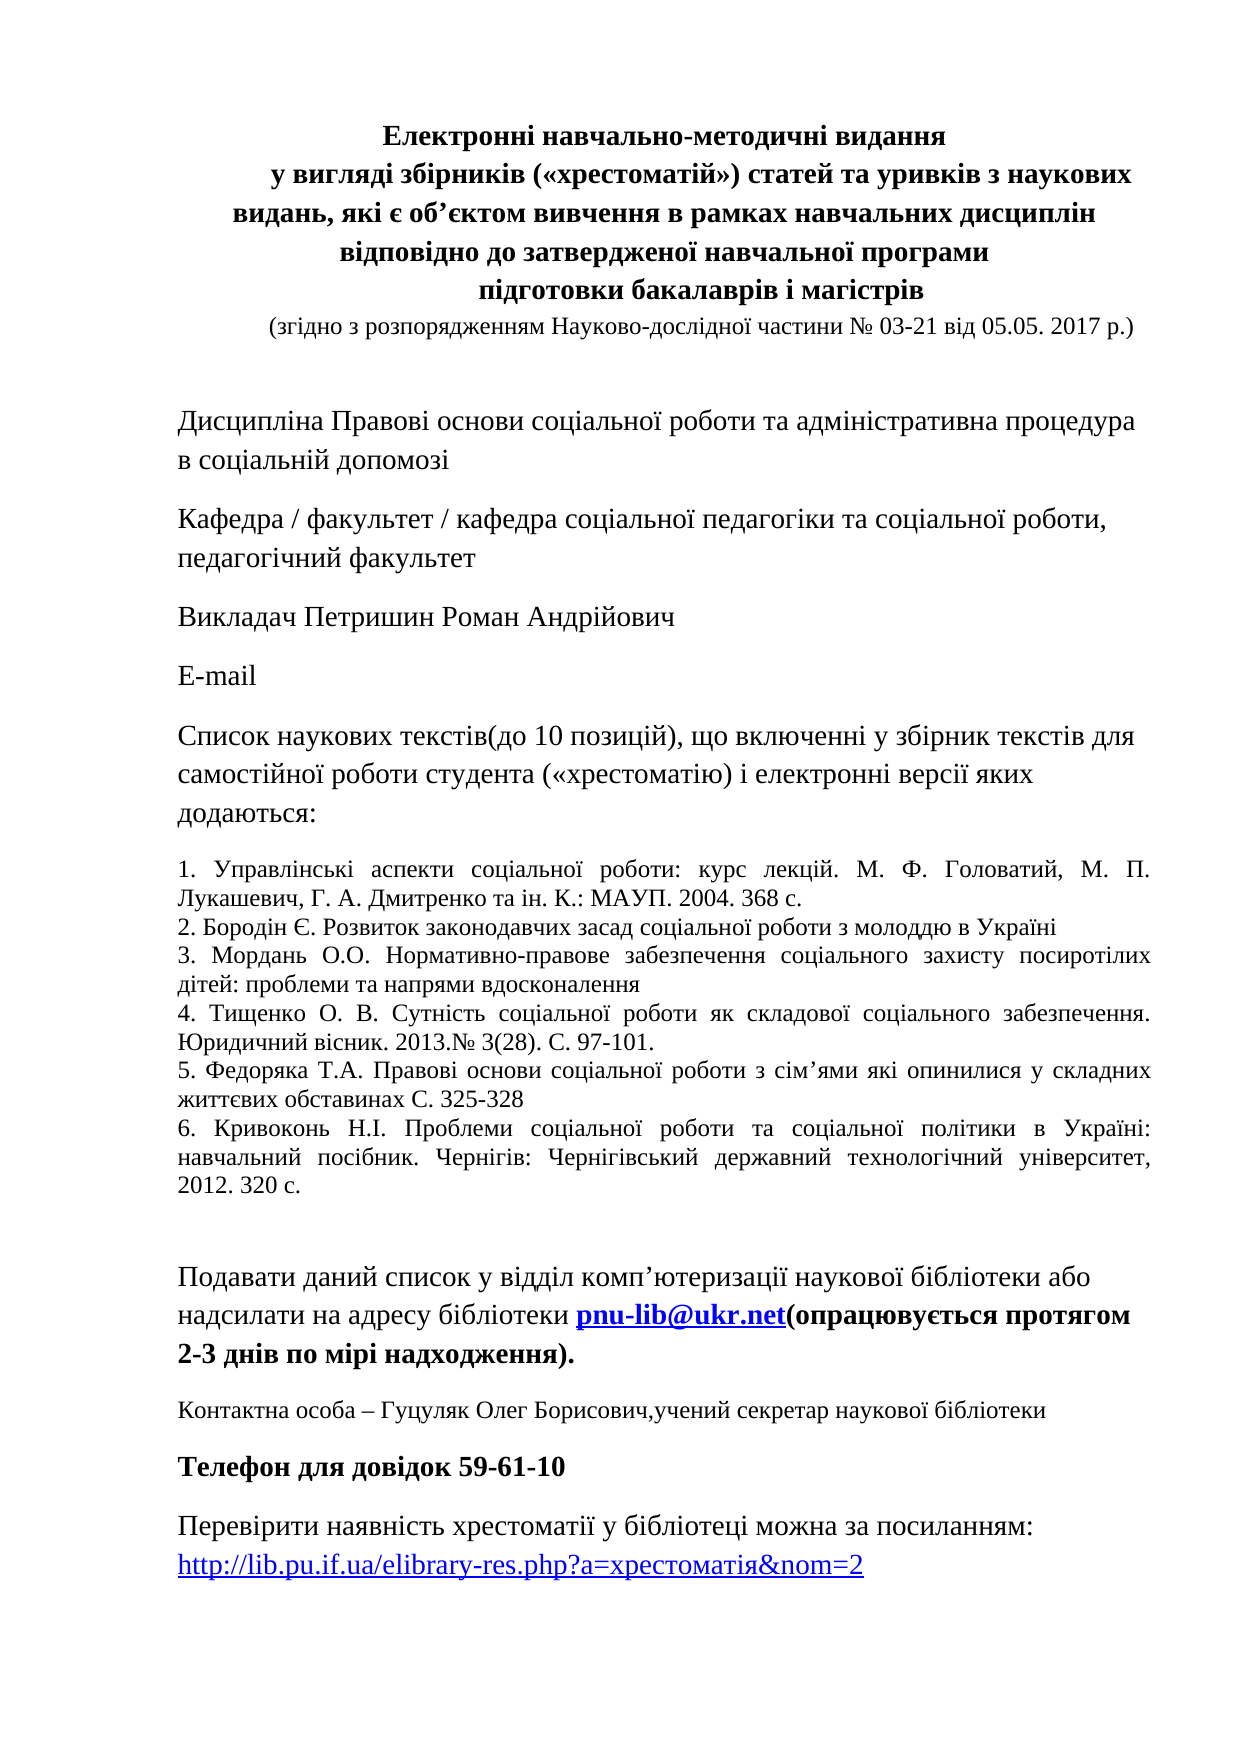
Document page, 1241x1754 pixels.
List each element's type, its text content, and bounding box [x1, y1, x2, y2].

text Подавати даний список у відділ комп’ютеризації наукової бібліотеки або надсилати на адресу бібліотеки pnu-lib@ukr.net(опрацювується протягом 2-3 днів по мірі надходження). [177, 1259, 1152, 1369]
text Перевірити наявність хрестоматії у бібліотеці можна за посиланням: http://lib.pu.if.ua/elibrary-res.php?a=хрестоматія&nom=2 [177, 1508, 1152, 1580]
text 1. Управлінські аспекти соціальної роботи: курс лекцій. М. Ф. Головатий, М. П. Лукашевич, Г. А. Дмитренко та ін. К.: МАУП. 2004. 368 с. [177, 854, 1152, 912]
text 6. Кривоконь Н.І. Проблеми соціальної роботи та соціальної політики в Україні: навчальний посібник. Чернігів: Чернігівський державний технологічний університет, 2012. 320 с. [177, 1113, 1152, 1199]
text 4. Тищенко О. В. Сутність соціальної роботи як складової соціального забезпечення. Юридичний вісник. 2013.№ 3(28). С. 97-101. [177, 998, 1152, 1056]
text 5. Федоряка Т.А. Правові основи соціальної роботи з сім’ями які опинилися у складних життєвих обставинах С. 325-328 [177, 1056, 1152, 1113]
text Список наукових текстів(до 10 позицій), що включенні у збірник текстів для самостійної роботи студента («хрестоматію) і електронні версії яких додаються: [177, 718, 1152, 828]
text підготовки бакалаврів і магістрів [177, 272, 1152, 306]
text Дисципліна Правові основи соціальної роботи та адміністративна процедура в соціальній допомозі [177, 403, 1152, 475]
text E-mail [177, 658, 1152, 692]
text Кафедра / факультет / кафедра соціальної педагогіки та соціальної роботи, педагогічний факультет [177, 501, 1152, 573]
text у вигляді збірників («хрестоматій») статей та уривків з наукових видань, які є об’єктом вивчення в рамках навчальних дисциплін відповідно до затвердженої навчальної програми [177, 157, 1152, 267]
text Викладач Петришин Роман Андрійович [177, 599, 1152, 633]
text (згідно з розпорядженням Науково-дослідної частини № 03-21 від 05.05. 2017 р.) [177, 311, 1152, 339]
text Контактна особа – Гуцуляк Олег Борисович,учений секретар наукової бібліотеки [177, 1395, 1152, 1424]
text 2. Бородін Є. Розвиток законодавчих засад соціальної роботи з молоддю в Україні [177, 912, 1152, 941]
text Телефон для довідок 59-61-10 [177, 1449, 1152, 1482]
text 3. Мордань О.О. Нормативно-правове забезпечення соціального захисту посиротілих дітей: проблеми та напрями вдосконалення [177, 941, 1152, 998]
text Електронні навчально-методичні видання [177, 118, 1152, 152]
